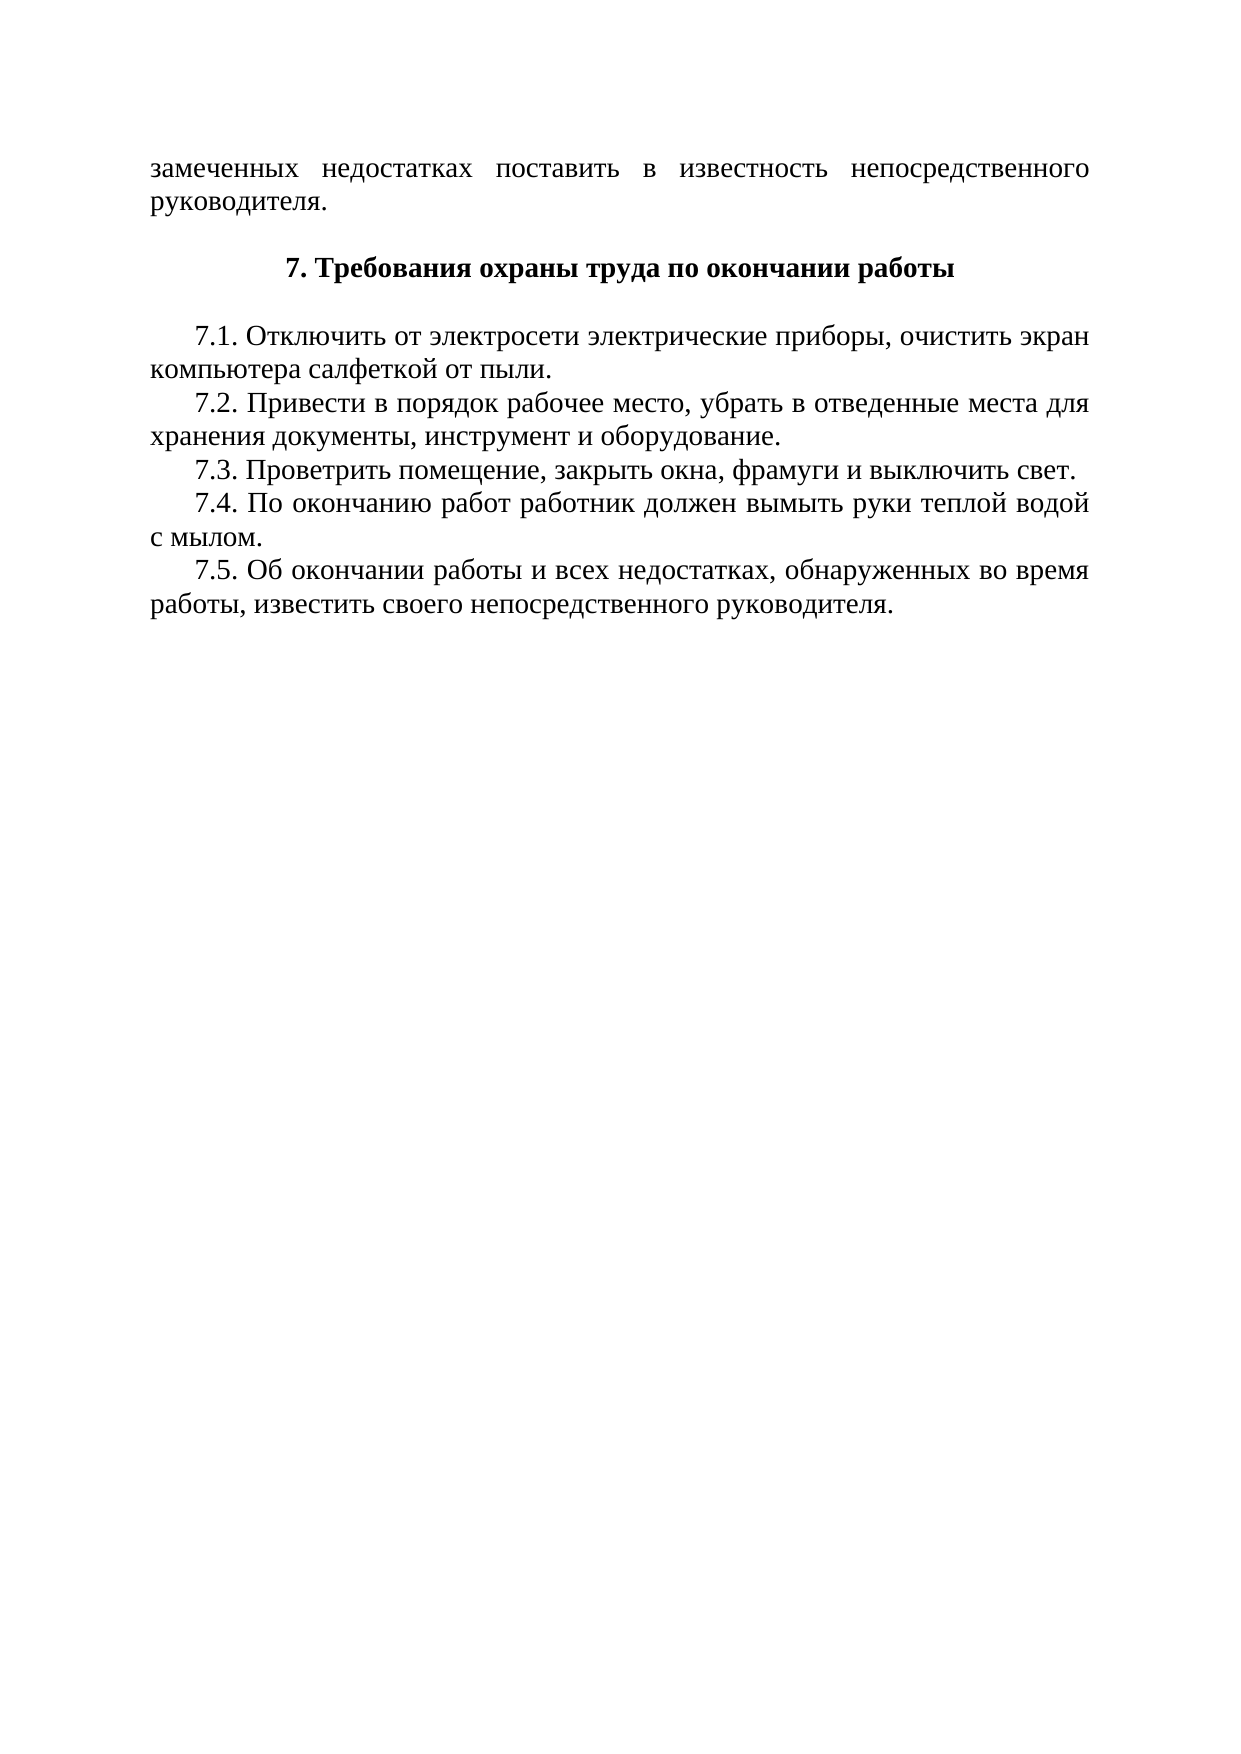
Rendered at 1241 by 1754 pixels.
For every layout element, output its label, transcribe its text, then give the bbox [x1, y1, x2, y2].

text 7.3. Проветрить помещение, закрыть окна, фрамуги и выключить свет. [150, 452, 1090, 485]
text 7.5. Об окончании работы и всех недостатках, обнаруженных во время работы, известить своего непосредственного руководителя. [150, 552, 1090, 619]
text 7.2. Привести в порядок рабочее место, убрать в отведенные места для хранения документы, инструмент и оборудование. [150, 385, 1090, 452]
text 7.1. Отключить от электросети электрические приборы, очистить экран компьютера салфеткой от пыли. [150, 318, 1090, 385]
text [150, 150, 1090, 217]
text 7.4. По окончанию работ работник должен вымыть руки теплой водой с мылом. [150, 485, 1090, 552]
text 7. Требования охраны труда по окончании работы [150, 251, 1090, 284]
